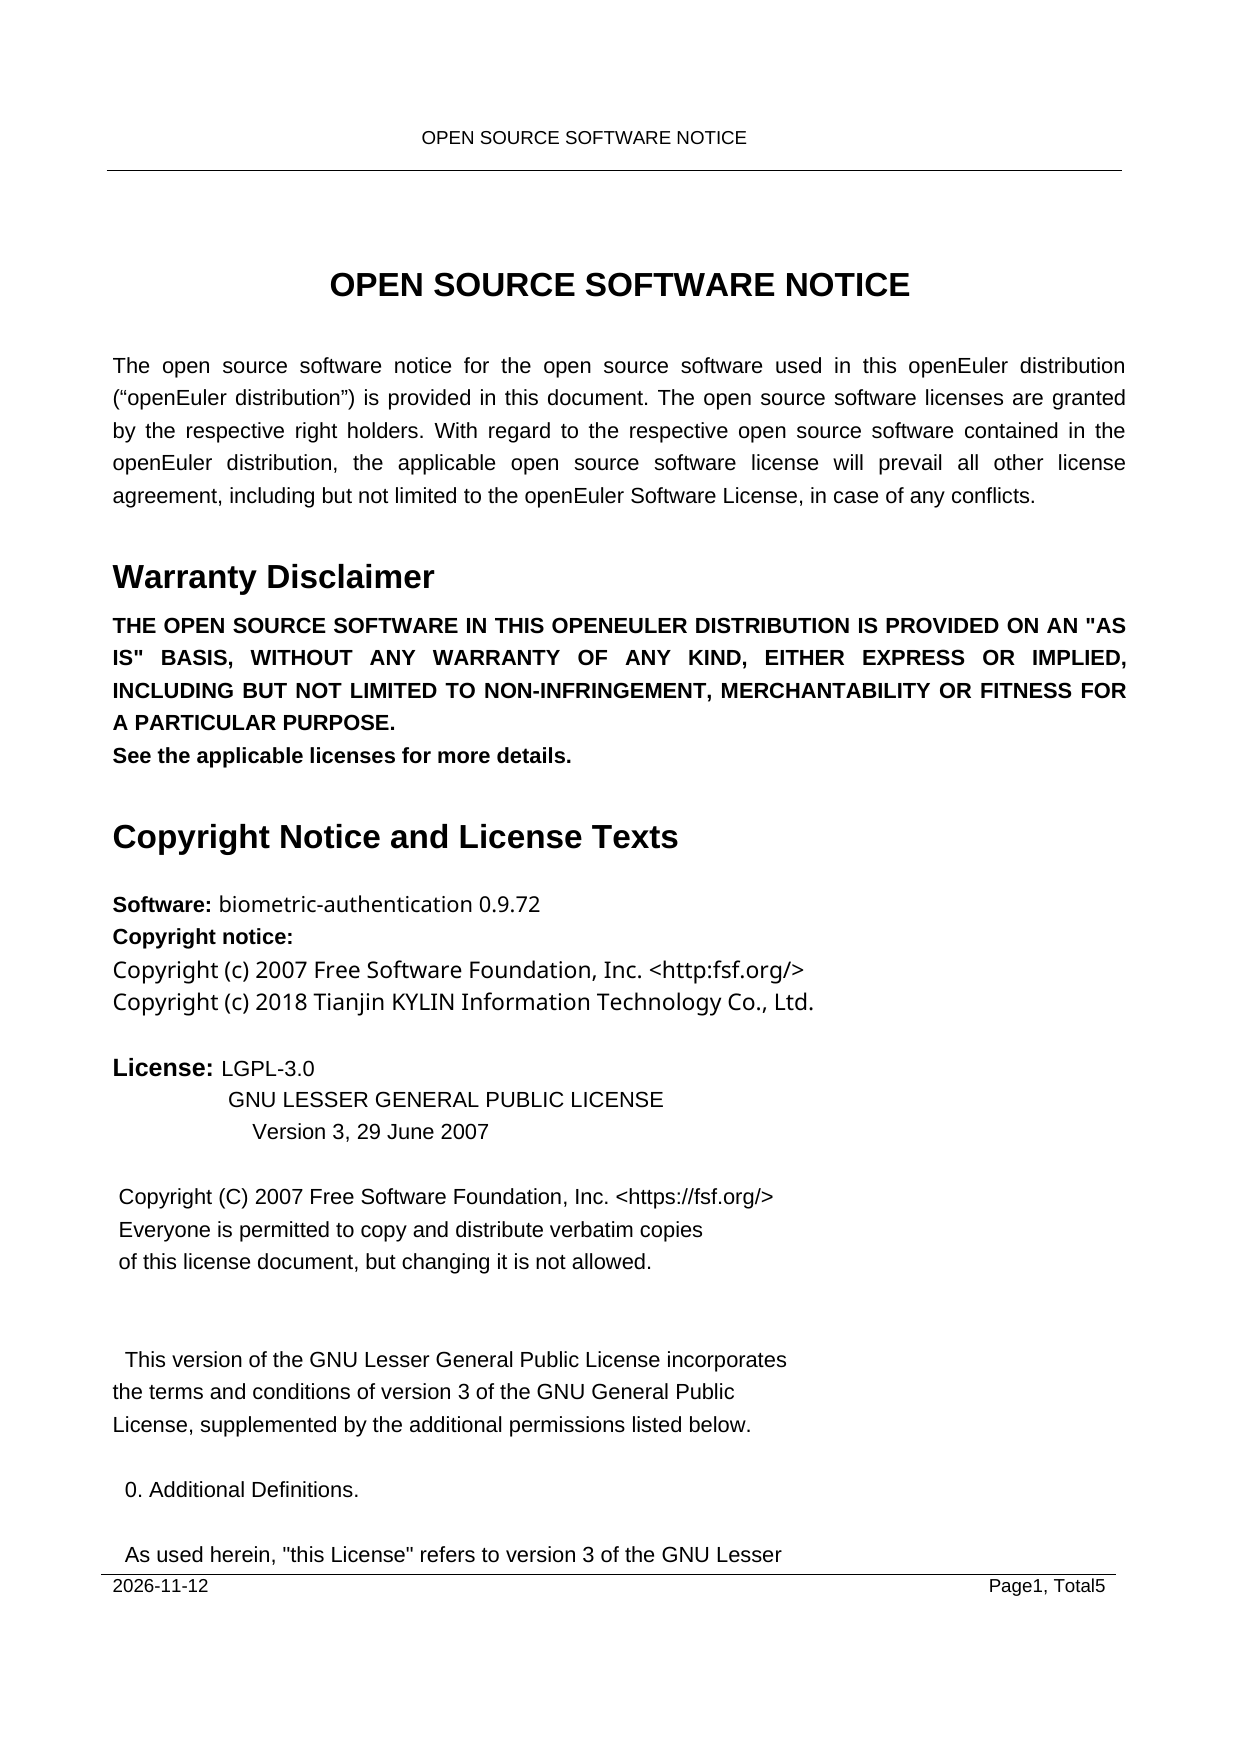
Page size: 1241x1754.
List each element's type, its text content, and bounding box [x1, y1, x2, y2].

text of this license document, but changing it is not allowed. [112, 1246, 1128, 1278]
text THE OPEN SOURCE SOFTWARE IN THIS OPENEULER DISTRIBUTION IS PROVIDED ON AN "AS IS" BASIS, WITHOUT ANY WARRANTY OF ANY KIND, EITHER EXPRESS OR IMPLIED, INCLUDING BUT NOT LIMITED TO NON-INFRINGEMENT, MERCHANTABILITY OR FITNESS FOR A PARTICULAR PURPOSE. See the applicable licenses for more details. [112, 609, 1128, 771]
text Copyright Notice and License Texts [112, 804, 1128, 869]
text License: LGPL-3.0 [112, 1051, 1128, 1083]
text The open source software notice for the open source software used in this openEuler distribution (“openEuler distribution”) is provided in this document. The open source software licenses are granted by the respective right holders. With regard to the respective open source software contained in the openEuler distribution, the applicable open source software license will prevail all other license agreement, including but not limited to the openEuler Software License, in case of any conflicts. [112, 349, 1128, 511]
text As used herein, "this License" refers to version 3 of the GNU Lesser [112, 1538, 1128, 1571]
text 0. Additional Definitions. [112, 1473, 1128, 1506]
text Software: biometric-authentication 0.9.72 [112, 888, 1128, 921]
text This version of the GNU Lesser General Public License incorporates [112, 1343, 1128, 1376]
text Copyright (C) 2007 Free Software Foundation, Inc. <https://fsf.org/> [112, 1181, 1128, 1213]
text Everyone is permitted to copy and distribute verbatim copies [112, 1213, 1128, 1246]
text GNU LESSER GENERAL PUBLIC LICENSE [112, 1083, 1128, 1116]
text Copyright notice: [112, 921, 1128, 953]
text the terms and conditions of version 3 of the GNU General Public [112, 1376, 1128, 1408]
text Warranty Disclaimer [112, 544, 1128, 609]
text Copyright (c) 2007 Free Software Foundation, Inc. <http:fsf.org/> Copyright (c) 2018 Tianjin KYLIN Information Technology Co., Ltd. [112, 953, 1128, 1051]
text OPEN SOURCE SOFTWARE NOTICE [112, 251, 1128, 316]
text Version 3, 29 June 2007 [112, 1116, 1128, 1148]
text License, supplemented by the additional permissions listed below. [112, 1408, 1128, 1441]
